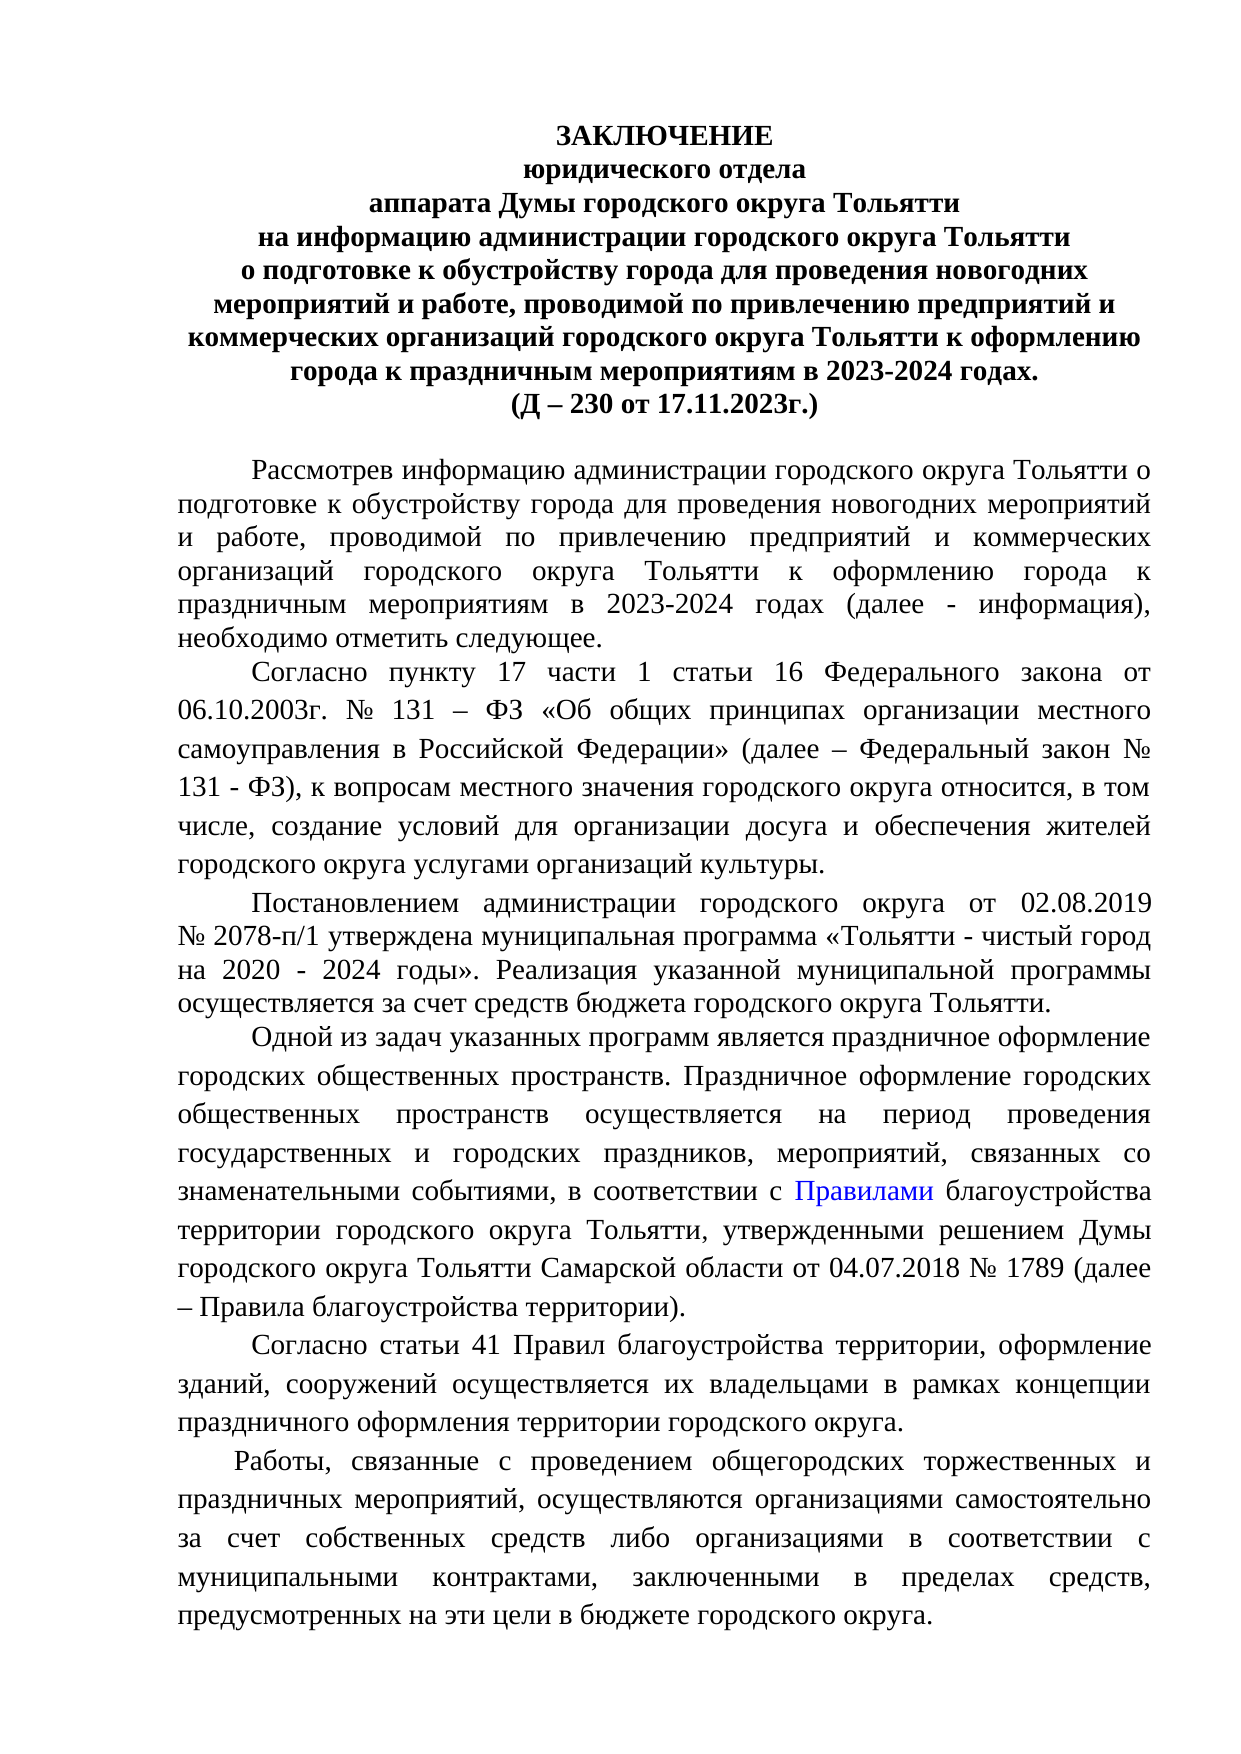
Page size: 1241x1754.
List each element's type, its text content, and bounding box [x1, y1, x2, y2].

text (Д – 230 от 17.11.2023г.) [177, 386, 1152, 420]
text Одной из задач указанных программ является праздничное оформление городских общественных пространств. Праздничное оформление городских общественных пространств осуществляется на период проведения государственных и городских праздников, мероприятий, связанных со знаменательными событиями, в соответствии с Правилами благоустройства территории городского округа Тольятти, утвержденными решением Думы городского округа Тольятти Самарской области от 04.07.2018 № 1789 (далее – Правила благоустройства территории). [177, 1019, 1152, 1322]
text юридического отдела [177, 152, 1152, 185]
text Рассмотрев информацию администрации городского округа Тольятти о подготовке к обустройству города для проведения новогодних мероприятий и работе, проводимой по привлечению предприятий и коммерческих организаций городского округа Тольятти к оформлению города к праздничным мероприятиям в 2023-2024 годах (далее - информация), необходимо отметить следующее. [177, 452, 1152, 654]
text аппарата Думы городского округа Тольятти [177, 185, 1152, 219]
text о подготовке к обустройству города для проведения новогодних мероприятий и работе, проводимой по привлечению предприятий и коммерческих организаций городского округа Тольятти к оформлению города к праздничным мероприятиям в 2023-2024 годах. [177, 252, 1152, 386]
text Работы, связанные с проведением общегородских торжественных и праздничных мероприятий, осуществляются организациями самостоятельно за счет собственных средств либо организациями в соответствии с муниципальными контрактами, заключенными в пределах средств, предусмотренных на эти цели в бюджете городского округа. [177, 1443, 1152, 1631]
text Постановлением администрации городского округа от 02.08.2019 № 2078-п/1 утверждена муниципальная программа «Тольятти - чистый город на 2020 - 2024 годы». Реализация указанной муниципальной программы осуществляется за счет средств бюджета городского округа Тольятти. [177, 885, 1152, 1019]
text Согласно статьи 41 Правил благоустройства территории, оформление зданий, сооружений осуществляется их владельцами в рамках концепции праздничного оформления территории городского округа. [177, 1327, 1152, 1438]
text Согласно пункту 17 части 1 статьи 16 Федерального закона от 06.10.2003г. № 131 – ФЗ «Об общих принципах организации местного самоуправления в Российской Федерации» (далее – Федеральный закон № 131 - ФЗ), к вопросам местного значения городского округа относится, в том числе, создание условий для организации досуга и обеспечения жителей городского округа услугами организаций культуры. [177, 654, 1152, 880]
text ЗАКЛЮЧЕНИЕ [177, 118, 1152, 152]
text на информацию администрации городского округа Тольятти [177, 219, 1152, 252]
